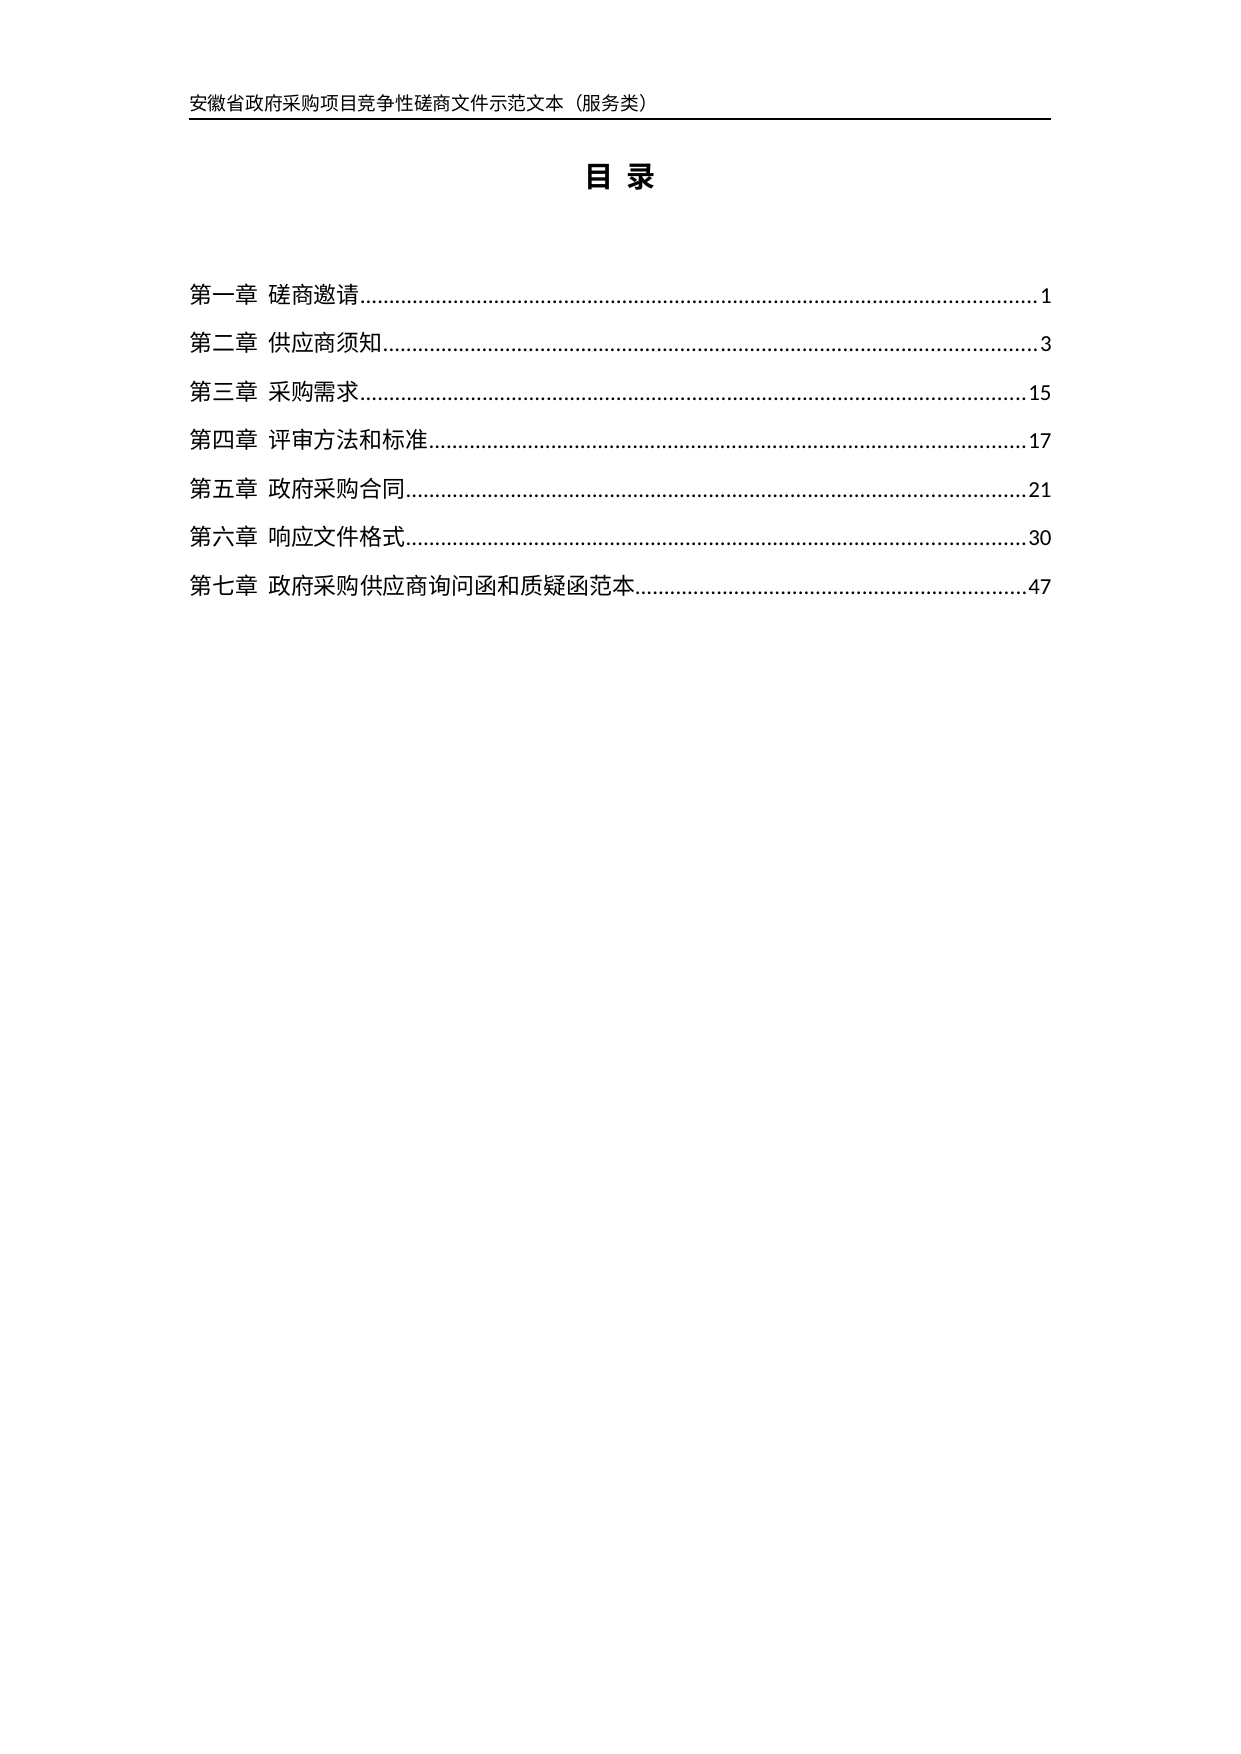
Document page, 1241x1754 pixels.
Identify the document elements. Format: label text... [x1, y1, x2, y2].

text 目 录 [189, 153, 1051, 196]
text 第五章 政府采购合同 21 [189, 471, 1051, 504]
text 第七章 政府采购供应商询问函和质疑函范本 47 [189, 568, 1051, 601]
text 第二章 供应商须知 3 [189, 325, 1051, 358]
text 第六章 响应文件格式 30 [189, 519, 1051, 552]
text 第一章 磋商邀请 1 [189, 276, 1051, 310]
text 第四章 评审方法和标准 17 [189, 422, 1051, 455]
text 第三章 采购需求 15 [189, 373, 1051, 407]
